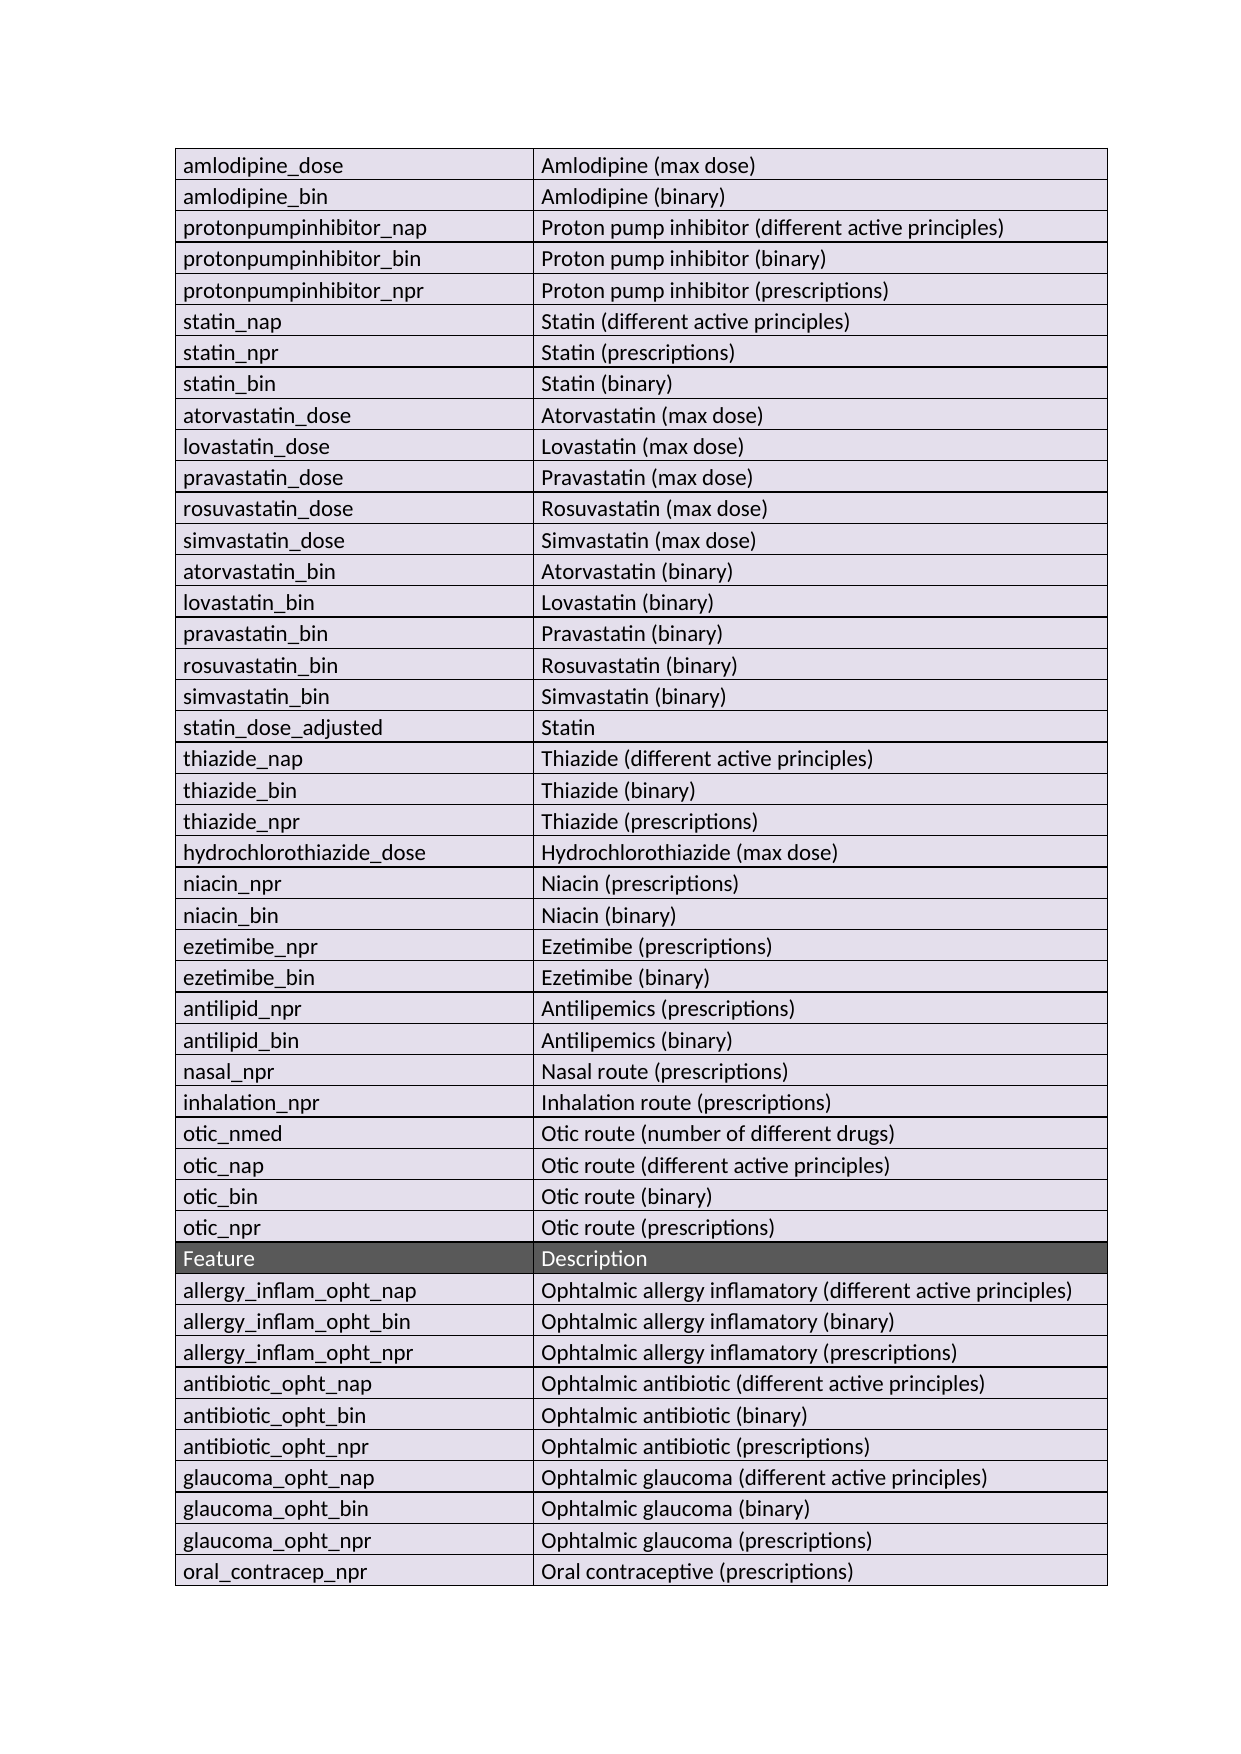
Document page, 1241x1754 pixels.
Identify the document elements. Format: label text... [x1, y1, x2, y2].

table_cell amlodipine_bin [176, 180, 533, 210]
table_cell protonpumpinhibitor_npr [176, 274, 533, 304]
table_cell Otic route (prescriptions) [534, 1211, 1107, 1241]
table_cell rosuvastatin_bin [176, 649, 533, 679]
table_cell lovastatin_dose [176, 430, 533, 460]
table_cell antibiotic_opht_npr [176, 1430, 533, 1460]
table_cell Thiazide (binary) [534, 774, 1107, 804]
table_cell Ophtalmic allergy inflamatory (binary) [534, 1305, 1107, 1335]
table_cell Ophtalmic glaucoma (different active principles) [534, 1461, 1107, 1491]
table_cell Simvastatin (max dose) [534, 524, 1107, 554]
table_cell Proton pump inhibitor (different active principles) [534, 211, 1107, 241]
table_cell antibiotic_opht_bin [176, 1399, 533, 1429]
table_cell pravastatin_dose [176, 461, 533, 491]
table_cell Statin (prescriptions) [534, 336, 1107, 366]
table_cell Ophtalmic allergy inflamatory (different active principles) [534, 1274, 1107, 1304]
table_cell Atorvastatin (max dose) [534, 399, 1107, 429]
table_cell Pravastatin (max dose) [534, 461, 1107, 491]
table_cell simvastatin_dose [176, 524, 533, 554]
table_cell protonpumpinhibitor_nap [176, 211, 533, 241]
table_cell statin_npr [176, 336, 533, 366]
table_cell statin_nap [176, 305, 533, 335]
table_cell Atorvastatin (binary) [534, 555, 1107, 585]
table_cell allergy_inflam_opht_bin [176, 1305, 533, 1335]
table_cell statin_bin [176, 368, 533, 398]
table_cell Statin (different active principles) [534, 305, 1107, 335]
table_cell Ophtalmic antibiotic (prescriptions) [534, 1430, 1107, 1460]
table_cell Nasal route (prescriptions) [534, 1055, 1107, 1085]
table_cell Proton pump inhibitor (binary) [534, 243, 1107, 273]
table_cell Ophtalmic allergy inflamatory (prescriptions) [534, 1336, 1107, 1366]
table_cell Description [534, 1243, 1107, 1273]
table_cell thiazide_npr [176, 805, 533, 835]
table_cell Feature [176, 1243, 533, 1273]
table_cell thiazide_bin [176, 774, 533, 804]
table_cell Niacin (prescriptions) [534, 868, 1107, 898]
table_cell hydrochlorothiazide_dose [176, 836, 533, 866]
table_cell Niacin (binary) [534, 899, 1107, 929]
table_cell Otic route (number of different drugs) [534, 1118, 1107, 1148]
table_cell atorvastatin_bin [176, 555, 533, 585]
table_cell nasal_npr [176, 1055, 533, 1085]
table_cell ezetimibe_bin [176, 961, 533, 991]
table_cell niacin_npr [176, 868, 533, 898]
table_cell ezetimibe_npr [176, 930, 533, 960]
table_cell Ophtalmic glaucoma (prescriptions) [534, 1524, 1107, 1554]
table_cell niacin_bin [176, 899, 533, 929]
table_cell Inhalation route (prescriptions) [534, 1086, 1107, 1116]
table_cell Oral contraceptive (prescriptions) [534, 1555, 1107, 1585]
table_cell amlodipine_dose [176, 149, 533, 179]
table_cell glaucoma_opht_npr [176, 1524, 533, 1554]
table_cell Thiazide (different active principles) [534, 743, 1107, 773]
table_cell glaucoma_opht_nap [176, 1461, 533, 1491]
table_cell pravastatin_bin [176, 618, 533, 648]
table_cell Pravastatin (binary) [534, 618, 1107, 648]
table_cell Thiazide (prescriptions) [534, 805, 1107, 835]
table_cell Rosuvastatin (max dose) [534, 493, 1107, 523]
table_cell inhalation_npr [176, 1086, 533, 1116]
table_cell rosuvastatin_dose [176, 493, 533, 523]
table_cell Ophtalmic antibiotic (binary) [534, 1399, 1107, 1429]
table_cell Ophtalmic antibiotic (different active principles) [534, 1368, 1107, 1398]
table_cell allergy_inflam_opht_npr [176, 1336, 533, 1366]
table_cell Otic route (different active principles) [534, 1149, 1107, 1179]
table_cell allergy_inflam_opht_nap [176, 1274, 533, 1304]
table_cell oral_contracep_npr [176, 1555, 533, 1585]
table_cell otic_bin [176, 1180, 533, 1210]
table_cell Rosuvastatin (binary) [534, 649, 1107, 679]
table_cell antilipid_bin [176, 1024, 533, 1054]
table_cell statin_dose_adjusted [176, 711, 533, 741]
table_cell Statin [534, 711, 1107, 741]
table_cell Ophtalmic glaucoma (binary) [534, 1493, 1107, 1523]
table_cell Antilipemics (binary) [534, 1024, 1107, 1054]
table_cell Antilipemics (prescriptions) [534, 993, 1107, 1023]
table_cell Simvastatin (binary) [534, 680, 1107, 710]
table_cell Hydrochlorothiazide (max dose) [534, 836, 1107, 866]
table_cell otic_npr [176, 1211, 533, 1241]
table_cell Statin (binary) [534, 368, 1107, 398]
table_cell otic_nap [176, 1149, 533, 1179]
table_cell Otic route (binary) [534, 1180, 1107, 1210]
table_cell otic_nmed [176, 1118, 533, 1148]
table_cell Lovastatin (max dose) [534, 430, 1107, 460]
table_cell thiazide_nap [176, 743, 533, 773]
table_cell Amlodipine (binary) [534, 180, 1107, 210]
table_cell atorvastatin_dose [176, 399, 533, 429]
table_cell antilipid_npr [176, 993, 533, 1023]
table_cell protonpumpinhibitor_bin [176, 243, 533, 273]
table_cell Ezetimibe (prescriptions) [534, 930, 1107, 960]
table_cell lovastatin_bin [176, 586, 533, 616]
table_cell Lovastatin (binary) [534, 586, 1107, 616]
table_cell antibiotic_opht_nap [176, 1368, 533, 1398]
table_cell glaucoma_opht_bin [176, 1493, 533, 1523]
table_cell Ezetimibe (binary) [534, 961, 1107, 991]
table_cell Proton pump inhibitor (prescriptions) [534, 274, 1107, 304]
table_cell simvastatin_bin [176, 680, 533, 710]
table_cell Amlodipine (max dose) [534, 149, 1107, 179]
